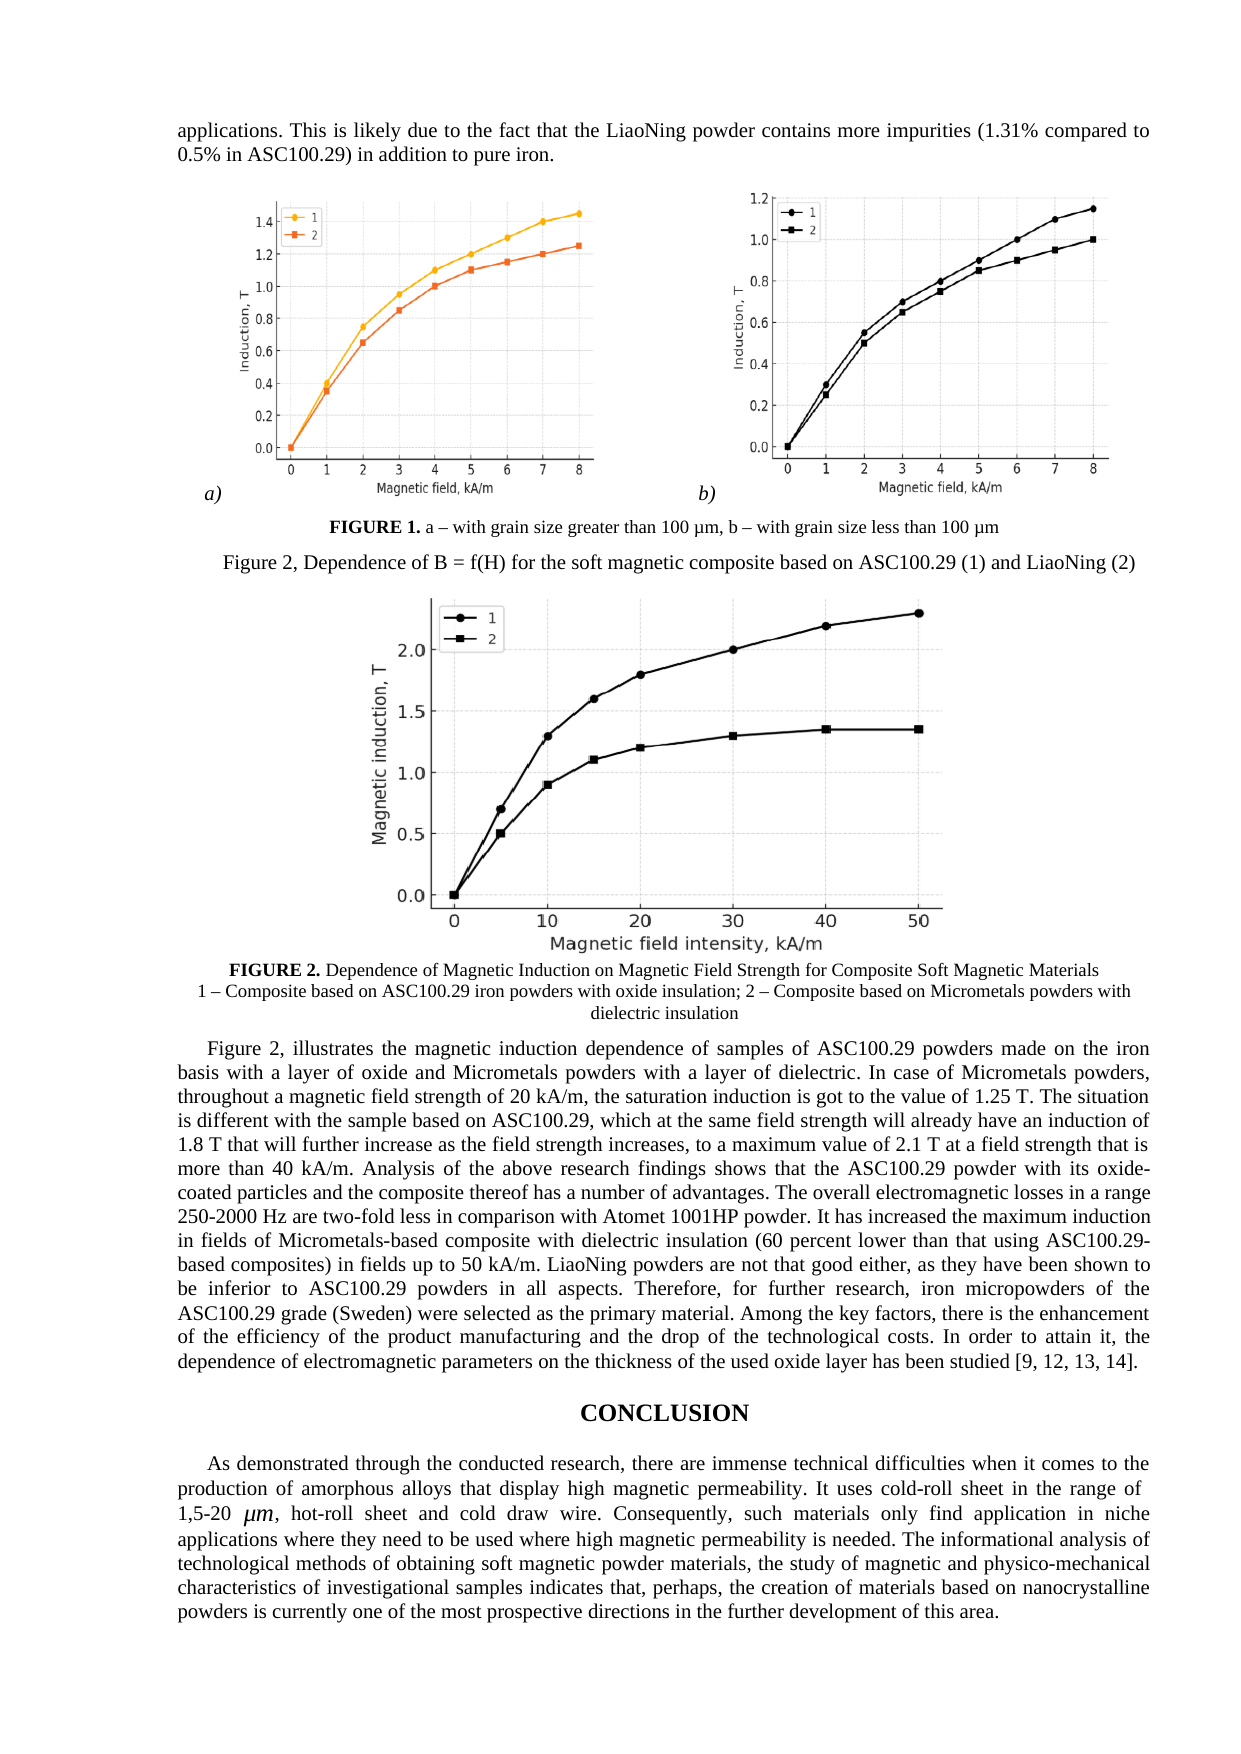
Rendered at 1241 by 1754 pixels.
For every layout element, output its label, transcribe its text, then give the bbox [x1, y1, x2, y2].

table_header а) [166, 179, 664, 516]
text Figure 2, illustrates the magnetic induction dependence of samples of ASC100.29 powders made on the iron basis with a layer of oxide and Micrometals powders with a layer of dielectric. In case of Micrometals powders, throughout a magnetic field strength of 20 kA/m, the saturation induction is got to the value of 1.25 T. The situation is different with the sample based on ASC100.29, which at the same field strength will already have an induction of 1.8 T that will further increase as the field strength increases, to a maximum value of 2.1 T at a field strength that is more than 40 kA/m. Analysis of the above research findings shows that the ASC100.29 powder with its oxide-coated particles and the composite thereof has a number of advantages. The overall electromagnetic losses in a range 250-2000 Hz are two-fold less in comparison with Atomet 1001HP powder. It has increased the maximum induction in fields of Micrometals-based composite with dielectric insulation (60 percent lower than that using ASC100.29-based composites) in fields up to 50 kA/m. LiaoNing powders are not that good either, as they have been shown to be inferior to ASC100.29 powders in all aspects. Therefore, for further research, iron micropowders of the ASC100.29 grade (Sweden) were selected as the primary material. Among the key factors, there is the enhancement of the efficiency of the product manufacturing and the drop of the technological costs. In order to attain it, the dependence of electromagnetic parameters on the thickness of the used oxide layer has been studied [9, 12, 13, 14]. [177, 1036, 1152, 1373]
picture [221, 178, 627, 501]
picture [348, 586, 980, 959]
text CONCLUSION [177, 1398, 1152, 1426]
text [177, 118, 1152, 166]
table_cell FIGURE 1. a – with grain size greater than 100 µm, b – with grain size less than 100 µm [166, 516, 1163, 537]
table_header b) [665, 179, 1163, 516]
picture [715, 178, 1130, 501]
text As demonstrated through the conducted research, there are immense technical difficulties when it comes to the production of amorphous alloys that display high magnetic permeability. It uses cold-roll sheet in the range of 1,5-20 , hot-roll sheet and cold draw wire. Consequently, such materials only find application in niche applications where they need to be used where high magnetic permeability is needed. The informational analysis of technological methods of obtaining soft magnetic powder materials, the study of magnetic and physico-mechanical characteristics of investigational samples indicates that, perhaps, the creation of materials based on nanocrystalline powders is currently one of the most prospective directions in the further development of this area. [177, 1451, 1152, 1623]
text Figure 2, Dependence of B = f(H) for the soft magnetic composite based on ASC100.29 (1) and LiaoNing (2) [177, 550, 1152, 574]
text FIGURE 2. Dependence of Magnetic Induction on Magnetic Field Strength for Composite Soft Magnetic Materials 1 – Composite based on ASC100.29 iron powders with oxide insulation; 2 – Composite based on Micrometals powders with dielectric insulation [177, 958, 1152, 1023]
